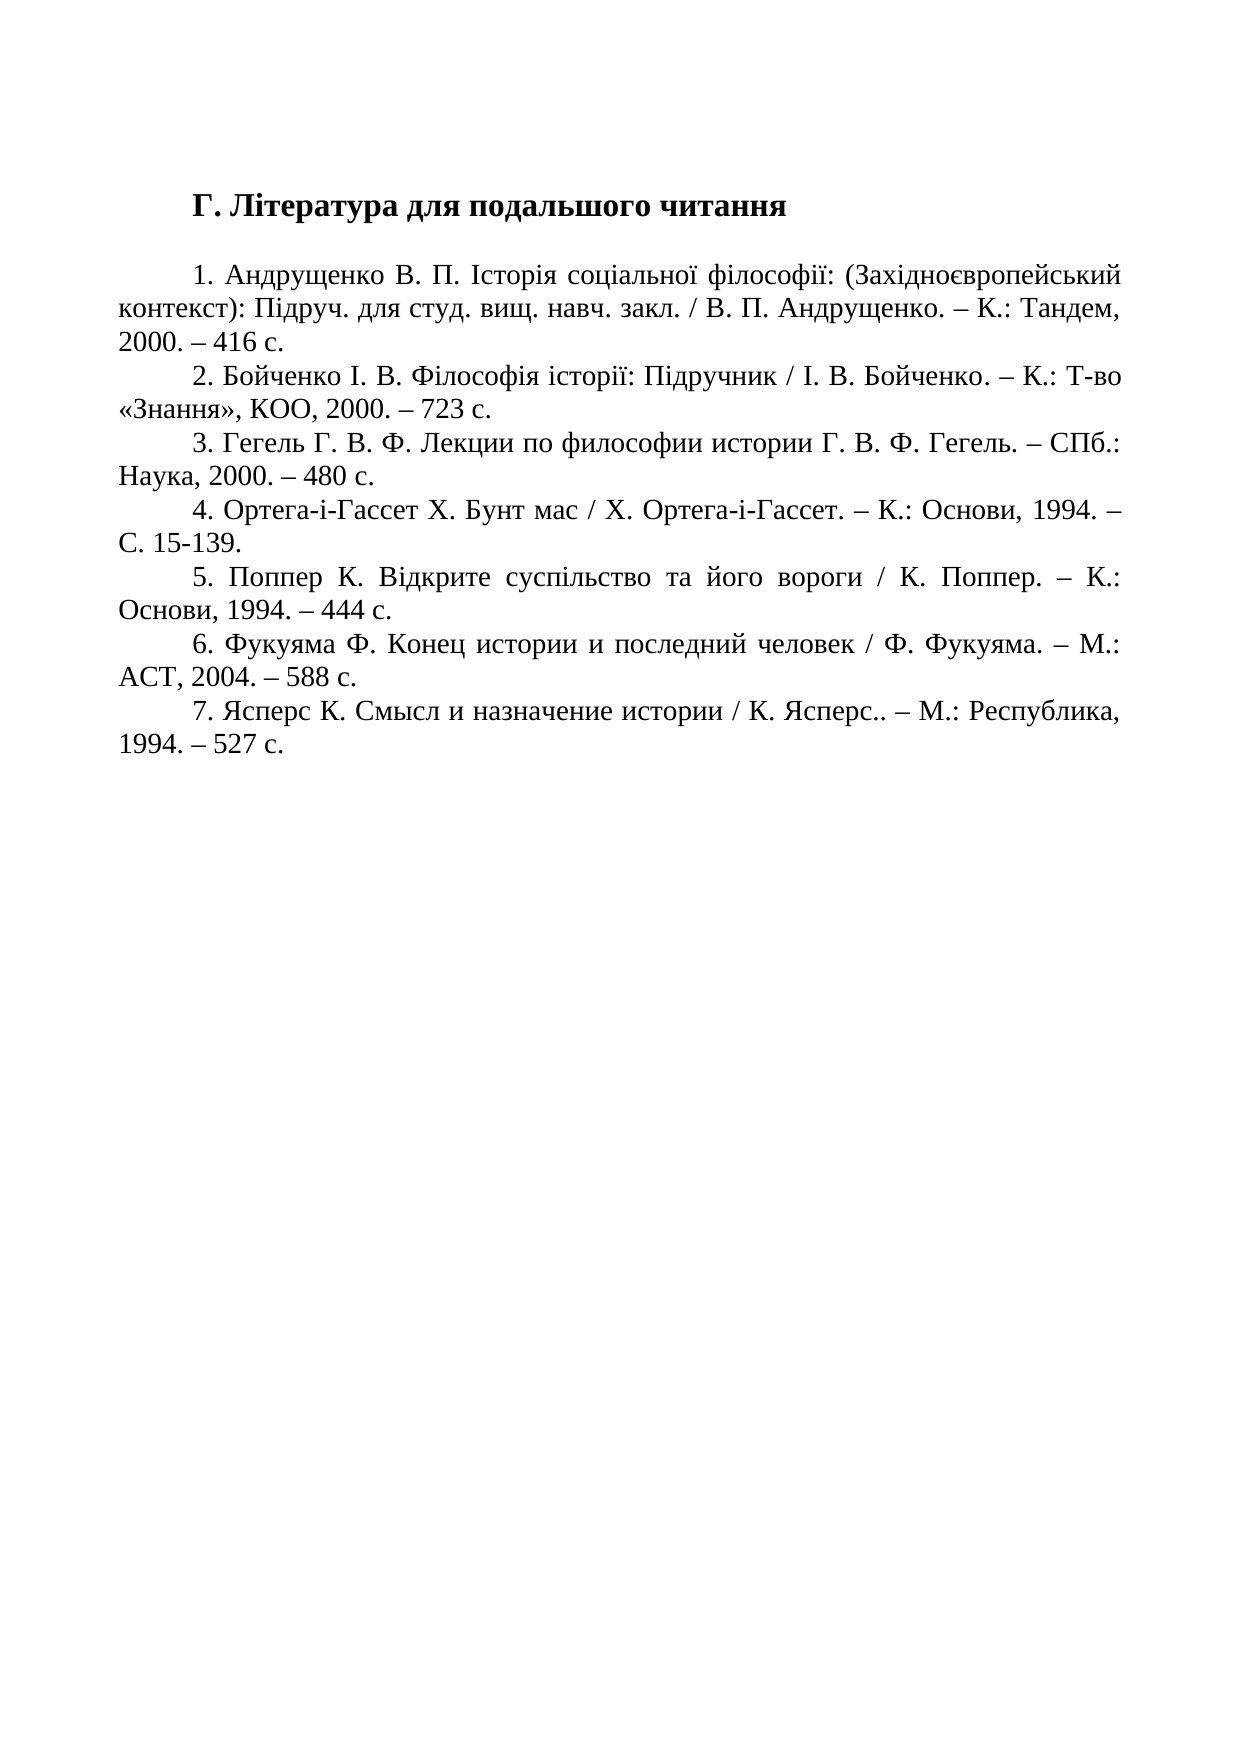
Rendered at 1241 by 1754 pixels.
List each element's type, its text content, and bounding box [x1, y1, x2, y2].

text Г. Література для подальшого читання [118, 185, 1122, 223]
text 4. Ортега-і-Гассет Х. Бунт мас / Х. Ортега-і-Гассет. – К.: Основи, 1994. – С. 15-139. [118, 492, 1122, 559]
text 5. Поппер К. Відкрите суспільство та його вороги / К. Поппер. – К.: Основи, 1994. – 444 с. [118, 559, 1122, 626]
text 2. Бойченко І. В. Філософія історії: Підручник / І. В. Бойченко. – К.: Т-во «Знання», КОО, 2000. – 723 с. [118, 358, 1122, 425]
text 3. Гегель Г. В. Ф. Лекции по философии истории Г. В. Ф. Гегель. – СПб.: Наука, 2000. – 480 с. [118, 425, 1122, 492]
text 1. Андрущенко В. П. Історія соціальної філософії: (Західноєвропейський контекст): Підруч. для студ. вищ. навч. закл. / В. П. Андрущенко. – К.: Тандем, 2000. – 416 с. [118, 257, 1122, 358]
text 7. Ясперс К. Смысл и назначение истории / К. Ясперс.. – М.: Республика, 1994. – 527 с. [118, 693, 1122, 760]
text 6. Фукуяма Ф. Конец истории и последний человек / Ф. Фукуяма. – М.: АСТ, 2004. – 588 с. [118, 626, 1122, 693]
